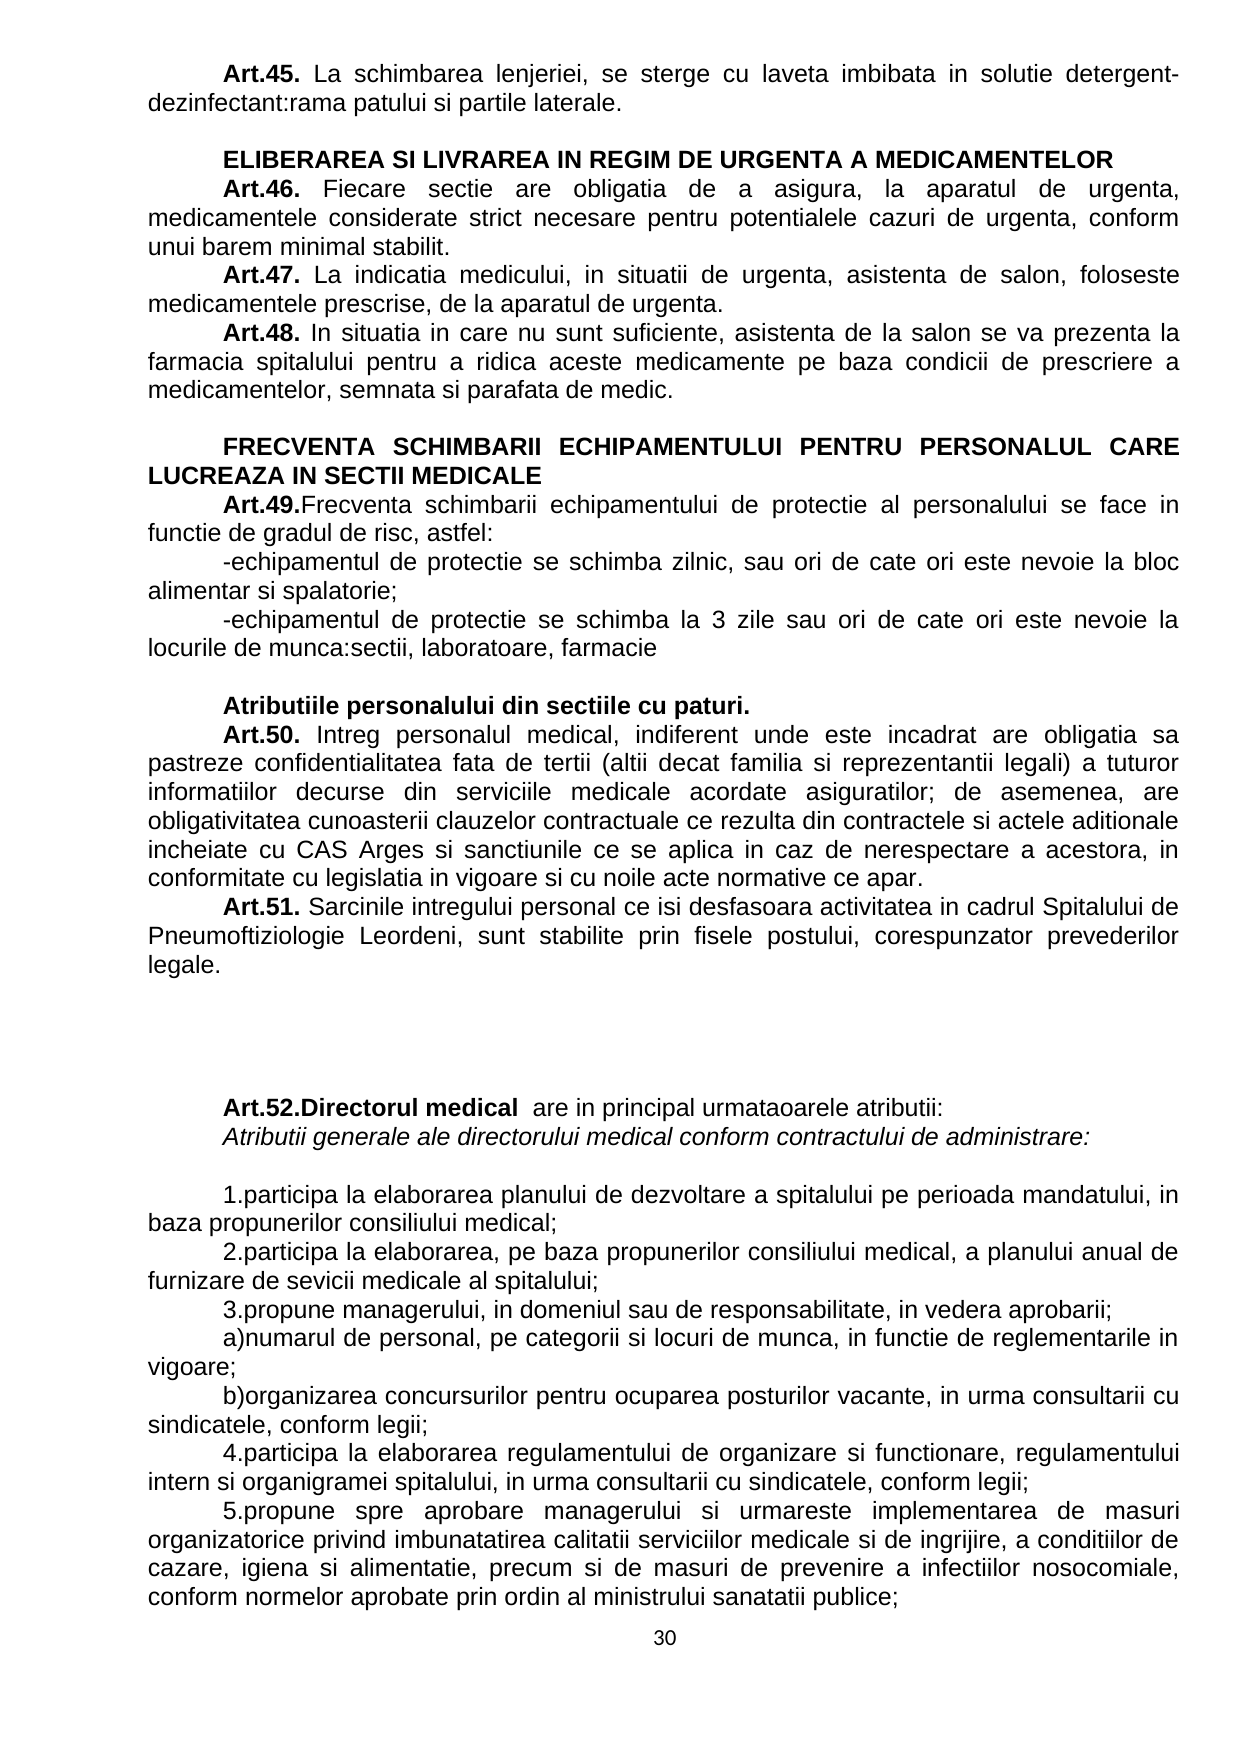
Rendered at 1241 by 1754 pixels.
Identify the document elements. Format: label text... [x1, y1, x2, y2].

text 5.propune spre aprobare managerului si urmareste implementarea de masuri organizatorice privind imbunatatirea calitatii serviciilor medicale si de ingrijire, a conditiilor de cazare, igiena si alimentatie, precum si de masuri de prevenire a infectiilor nosocomiale, conform normelor aprobate prin ordin al ministrului sanatatii publice; [148, 1496, 1181, 1611]
text Art.50. Intreg personalul medical, indiferent unde este incadrat are obligatia sa pastreze confidentialitatea fata de tertii (altii decat familia si reprezentantii legali) a tuturor informatiilor decurse din serviciile medicale acordate asiguratilor; de asemenea, are obligativitatea cunoasterii clauzelor contractuale ce rezulta din contractele si actele aditionale incheiate cu CAS Arges si sanctiunile ce se aplica in caz de nerespectare a acestora, in conformitate cu legislatia in vigoare si cu noile acte normative ce apar. [148, 719, 1181, 892]
text Art.49.Frecventa schimbarii echipamentului de protectie al personalului se face in functie de gradul de risc, astfel: [148, 489, 1181, 547]
text a)numarul de personal, pe categorii si locuri de munca, in functie de reglementarile in vigoare; [148, 1323, 1181, 1381]
text Art.46. Fiecare sectie are obligatia de a asigura, la aparatul de urgenta, medicamentele considerate strict necesare pentru potentialele cazuri de urgenta, conform unui barem minimal stabilit. [148, 174, 1181, 260]
text 1.participa la elaborarea planului de dezvoltare a spitalului pe perioada mandatului, in baza propunerilor consiliului medical; [148, 1179, 1181, 1237]
text Art.51. Sarcinile intregului personal ce isi desfasoara activitatea in cadrul Spitalului de Pneumoftiziologie Leordeni, sunt stabilite prin fisele postului, corespunzator prevederilor legale. [148, 892, 1181, 978]
text Atributii generale ale directorului medical conform contractului de administrare: [148, 1122, 1181, 1151]
text -echipamentul de protectie se schimba la 3 zile sau ori de cate ori este nevoie la locurile de munca:sectii, laboratoare, farmacie [148, 604, 1181, 662]
text Art.47. La indicatia medicului, in situatii de urgenta, asistenta de salon, foloseste medicamentele prescrise, de la aparatul de urgenta. [148, 260, 1181, 318]
text Art.52.Directorul medical are in principal urmataoarele atributii: [148, 1093, 1181, 1122]
text -echipamentul de protectie se schimba zilnic, sau ori de cate ori este nevoie la bloc alimentar si spalatorie; [148, 547, 1181, 604]
text 2.participa la elaborarea, pe baza propunerilor consiliului medical, a planului anual de furnizare de sevicii medicale al spitalului; [148, 1237, 1181, 1294]
text Art.48. In situatia in care nu sunt suficiente, asistenta de la salon se va prezenta la farmacia spitalului pentru a ridica aceste medicamente pe baza condicii de prescriere a medicamentelor, semnata si parafata de medic. [148, 318, 1181, 404]
text 4.participa la elaborarea regulamentului de organizare si functionare, regulamentului intern si organigramei spitalului, in urma consultarii cu sindicatele, conform legii; [148, 1438, 1181, 1496]
text Atributiile personalului din sectiile cu paturi. [148, 691, 1181, 719]
text 3.propune managerului, in domeniul sau de responsabilitate, in vedera aprobarii; [148, 1294, 1181, 1323]
text ELIBERAREA SI LIVRAREA IN REGIM DE URGENTA A MEDICAMENTELOR [148, 145, 1181, 174]
text Art.45. La schimbarea lenjeriei, se sterge cu laveta imbibata in solutie detergent-dezinfectant:rama patului si partile laterale. [148, 59, 1181, 117]
text b)organizarea concursurilor pentru ocuparea posturilor vacante, in urma consultarii cu sindicatele, conform legii; [148, 1381, 1181, 1438]
text FRECVENTA SCHIMBARII ECHIPAMENTULUI PENTRU PERSONALUL CARE LUCREAZA IN SECTII MEDICALE [148, 432, 1181, 489]
